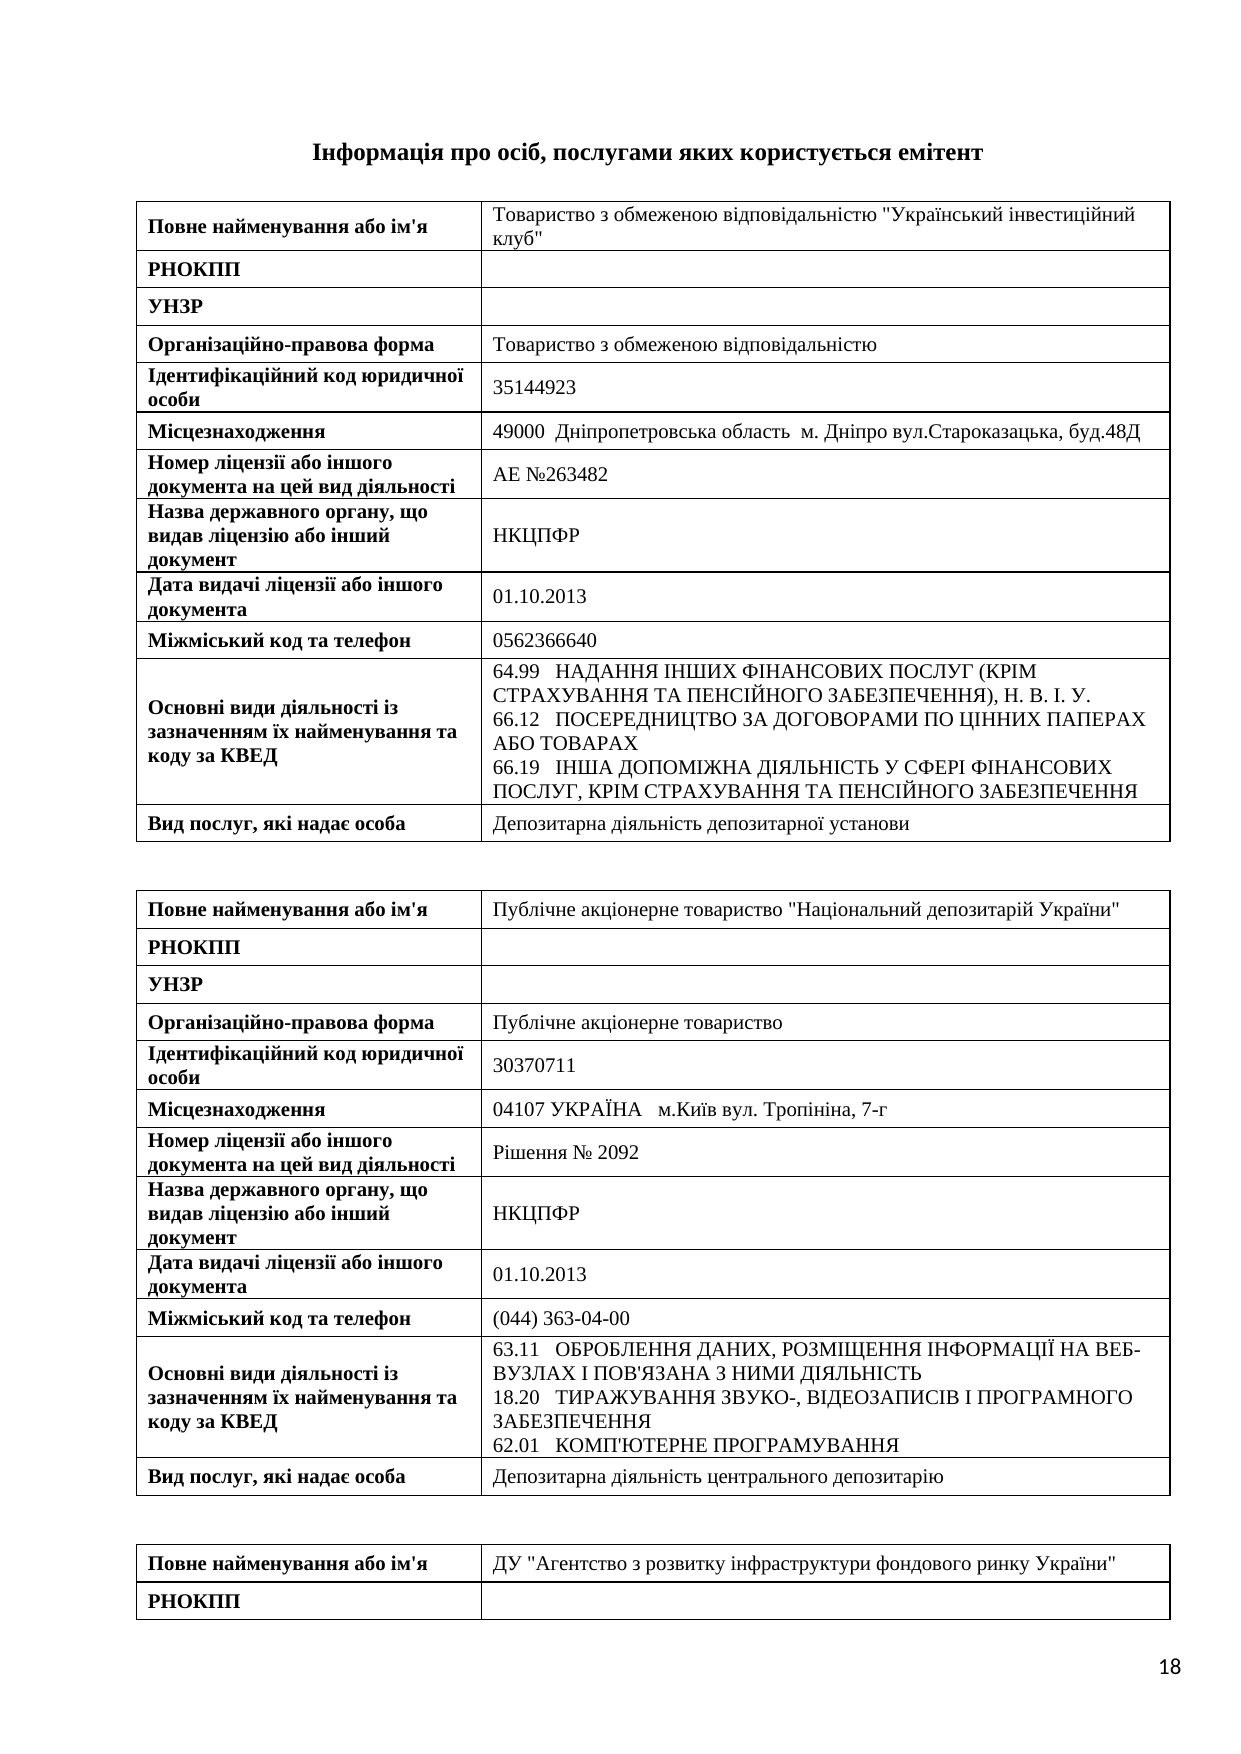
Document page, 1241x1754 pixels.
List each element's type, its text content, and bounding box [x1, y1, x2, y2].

table_cell Депозитарна дiяльнiсть депозитарної установи [482, 805, 1169, 841]
table_cell 63.11 ОБРОБЛЕННЯ ДАНИХ, РОЗМІЩЕННЯ ІНФОРМАЦІЇ НА ВЕБ-ВУЗЛАХ І ПОВ'ЯЗАНА З НИМИ ДІЯЛЬНІСТЬ 18.20 ТИРАЖУВАННЯ ЗВУКО-, ВІДЕОЗАПИСІВ І ПРОГРАМНОГО ЗАБЕЗПЕЧЕННЯ 62.01 КОМП'ЮТЕРНЕ ПРОГРАМУВАННЯ [482, 1337, 1169, 1457]
table_cell Організаційно-правова форма [137, 326, 481, 362]
table_cell Публiчне акцiонерне товариство [482, 1004, 1169, 1040]
table_cell Організаційно-правова форма [137, 1004, 481, 1040]
table_cell 35144923 [482, 363, 1169, 411]
table_cell Міжміський код та телефон [137, 1299, 481, 1336]
table_header ДУ "Агентство з розвитку інфраструктури фондового ринку України" [482, 1545, 1169, 1581]
table_cell [482, 966, 1169, 1003]
table_cell Вид послуг, які надає особа [137, 1458, 481, 1495]
table_cell Місцезнаходження [137, 413, 481, 449]
table_cell [482, 929, 1169, 965]
table_header Публічне акціонерне товариство "Національний депозитарій України" [482, 891, 1169, 928]
table_cell Основні види діяльності із зазначенням їх найменування та коду за КВЕД [137, 659, 481, 803]
table_cell УНЗР [137, 966, 481, 1003]
table_cell Назва державного органу, що видав ліцензію або інший документ [137, 1177, 481, 1249]
table_header Повне найменування або ім'я [137, 891, 481, 928]
table_cell 64.99 НАДАННЯ ІНШИХ ФІНАНСОВИХ ПОСЛУГ (КРІМ СТРАХУВАННЯ ТА ПЕНСІЙНОГО ЗАБЕЗПЕЧЕННЯ), Н. В. І. У. 66.12 ПОСЕРЕДНИЦТВО ЗА ДОГОВОРАМИ ПО ЦІННИХ ПАПЕРАХ АБО ТОВАРАХ 66.19 ІНША ДОПОМІЖНА ДІЯЛЬНІСТЬ У СФЕРІ ФІНАНСОВИХ ПОСЛУГ, КРІМ СТРАХУВАННЯ ТА ПЕНСІЙНОГО ЗАБЕЗПЕЧЕННЯ [482, 659, 1169, 803]
table_header Інформація про осіб, послугами яких користується емітент [152, 131, 1165, 172]
table_cell Номер ліцензії або іншого документа на цей вид діяльності [137, 1128, 481, 1176]
table_cell Ідентифікаційний код юридичної особи [137, 363, 481, 411]
table_cell Основні види діяльності із зазначенням їх найменування та коду за КВЕД [137, 1337, 481, 1457]
table_cell УНЗР [137, 288, 481, 325]
table_header Повне найменування або ім'я [137, 202, 481, 250]
table_cell [482, 1583, 1169, 1619]
table_cell АЕ №263482 [482, 450, 1169, 498]
table_cell РНОКПП [137, 251, 481, 287]
table_cell 30370711 [482, 1041, 1169, 1089]
table_cell 01.10.2013 [482, 1250, 1169, 1298]
table_cell Ідентифікаційний код юридичної особи [137, 1041, 481, 1089]
table_cell Рішення № 2092 [482, 1128, 1169, 1176]
table_cell РНОКПП [137, 1583, 481, 1619]
table_cell НКЦПФР [482, 1177, 1169, 1249]
table_cell Дата видачі ліцензії або іншого документа [137, 1250, 481, 1298]
table_cell 01.10.2013 [482, 573, 1169, 621]
table_cell 04107 УКРАЇНА м.Київ вул. Тропініна, 7-г [482, 1090, 1169, 1127]
table_cell Депозитарна діяльність центрального депозитарію [482, 1458, 1169, 1495]
table_header Повне найменування або ім'я [137, 1545, 481, 1581]
table_cell Дата видачі ліцензії або іншого документа [137, 573, 481, 621]
table_cell [482, 288, 1169, 325]
table_cell 0562366640 [482, 622, 1169, 658]
table_cell Вид послуг, які надає особа [137, 805, 481, 841]
table_header Товариство з обмеженою відповідальністю "Український інвестиційний клуб" [482, 202, 1169, 250]
table_cell Назва державного органу, що видав ліцензію або інший документ [137, 499, 481, 571]
table_cell Номер ліцензії або іншого документа на цей вид діяльності [137, 450, 481, 498]
table_cell 49000 Днiпропетровська область м. Дніпро вул.Староказацька, буд.48Д [482, 413, 1169, 449]
table_cell Товариство з обмеженою вiдповiдальнiстю [482, 326, 1169, 362]
table_cell Місцезнаходження [137, 1090, 481, 1127]
table_cell Міжміський код та телефон [137, 622, 481, 658]
table_cell (044) 363-04-00 [482, 1299, 1169, 1336]
table_cell НКЦПФР [482, 499, 1169, 571]
table_cell [482, 251, 1169, 287]
table_cell РНОКПП [137, 929, 481, 965]
